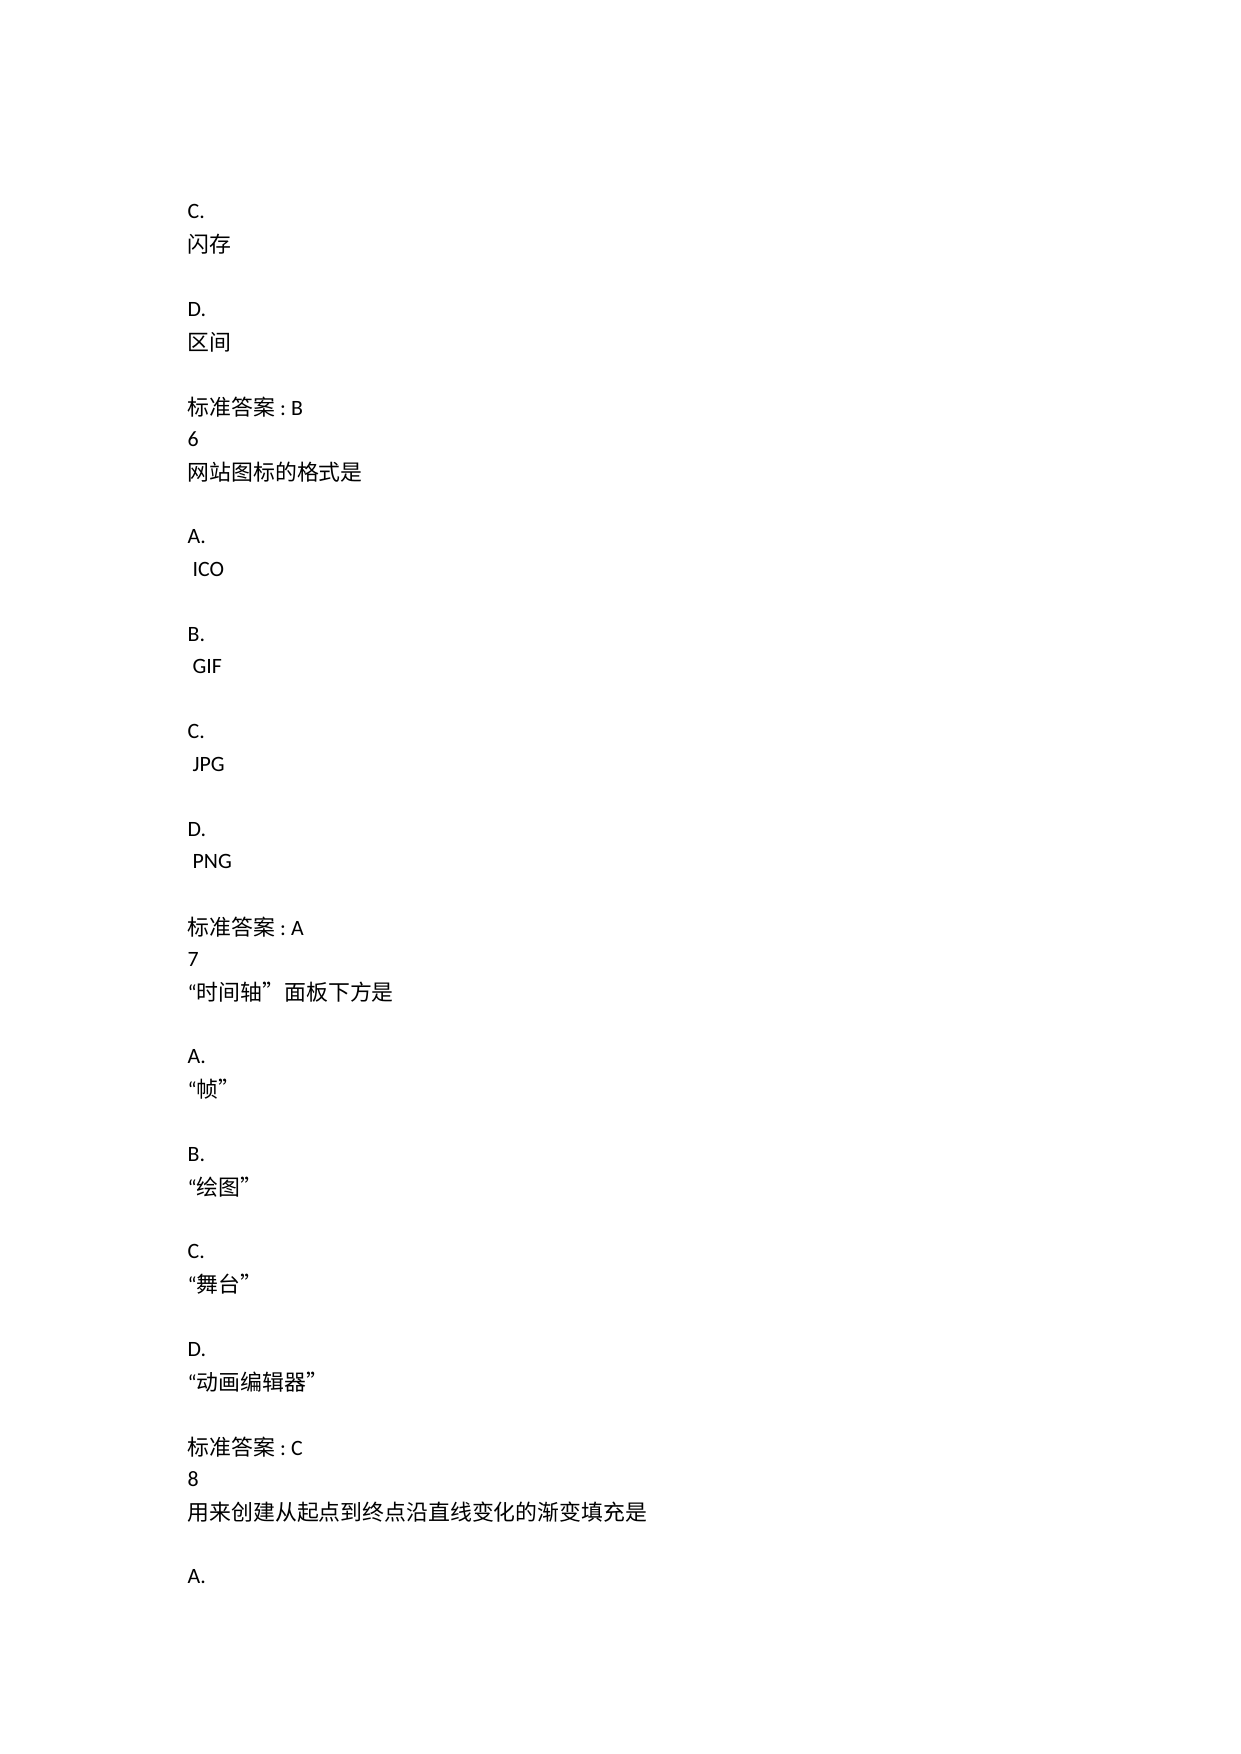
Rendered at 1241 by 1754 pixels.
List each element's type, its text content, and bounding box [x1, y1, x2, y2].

text “时间轴”面板下方是 [187, 974, 1053, 1007]
text “绘图” [187, 1169, 1053, 1202]
text B. [187, 617, 1053, 649]
text “动画编辑器” [187, 1364, 1053, 1397]
text A. [187, 1559, 1053, 1592]
text “帧” [187, 1072, 1053, 1104]
text 用来创建从起点到终点沿直线变化的渐变填充是 [187, 1494, 1053, 1527]
text C. [187, 714, 1053, 747]
text A. [187, 1039, 1053, 1072]
text D. [187, 1332, 1053, 1364]
text C. [187, 1234, 1053, 1267]
text 闪存 [187, 227, 1053, 259]
text PNG [187, 844, 1053, 877]
text 标准答案 : B [187, 389, 1053, 422]
text C. [187, 194, 1053, 227]
text A. [187, 519, 1053, 552]
text D. [187, 292, 1053, 324]
text 标准答案 : A [187, 909, 1053, 942]
text 区间 [187, 324, 1053, 357]
text ICO [187, 552, 1053, 584]
text JPG [187, 747, 1053, 779]
text D. [187, 812, 1053, 844]
text B. [187, 1137, 1053, 1169]
text 网站图标的格式是 [187, 454, 1053, 487]
text 6 [187, 422, 1053, 454]
text “舞台” [187, 1267, 1053, 1299]
text GIF [187, 649, 1053, 682]
text 标准答案 : C [187, 1429, 1053, 1462]
text 7 [187, 942, 1053, 974]
text 8 [187, 1462, 1053, 1494]
